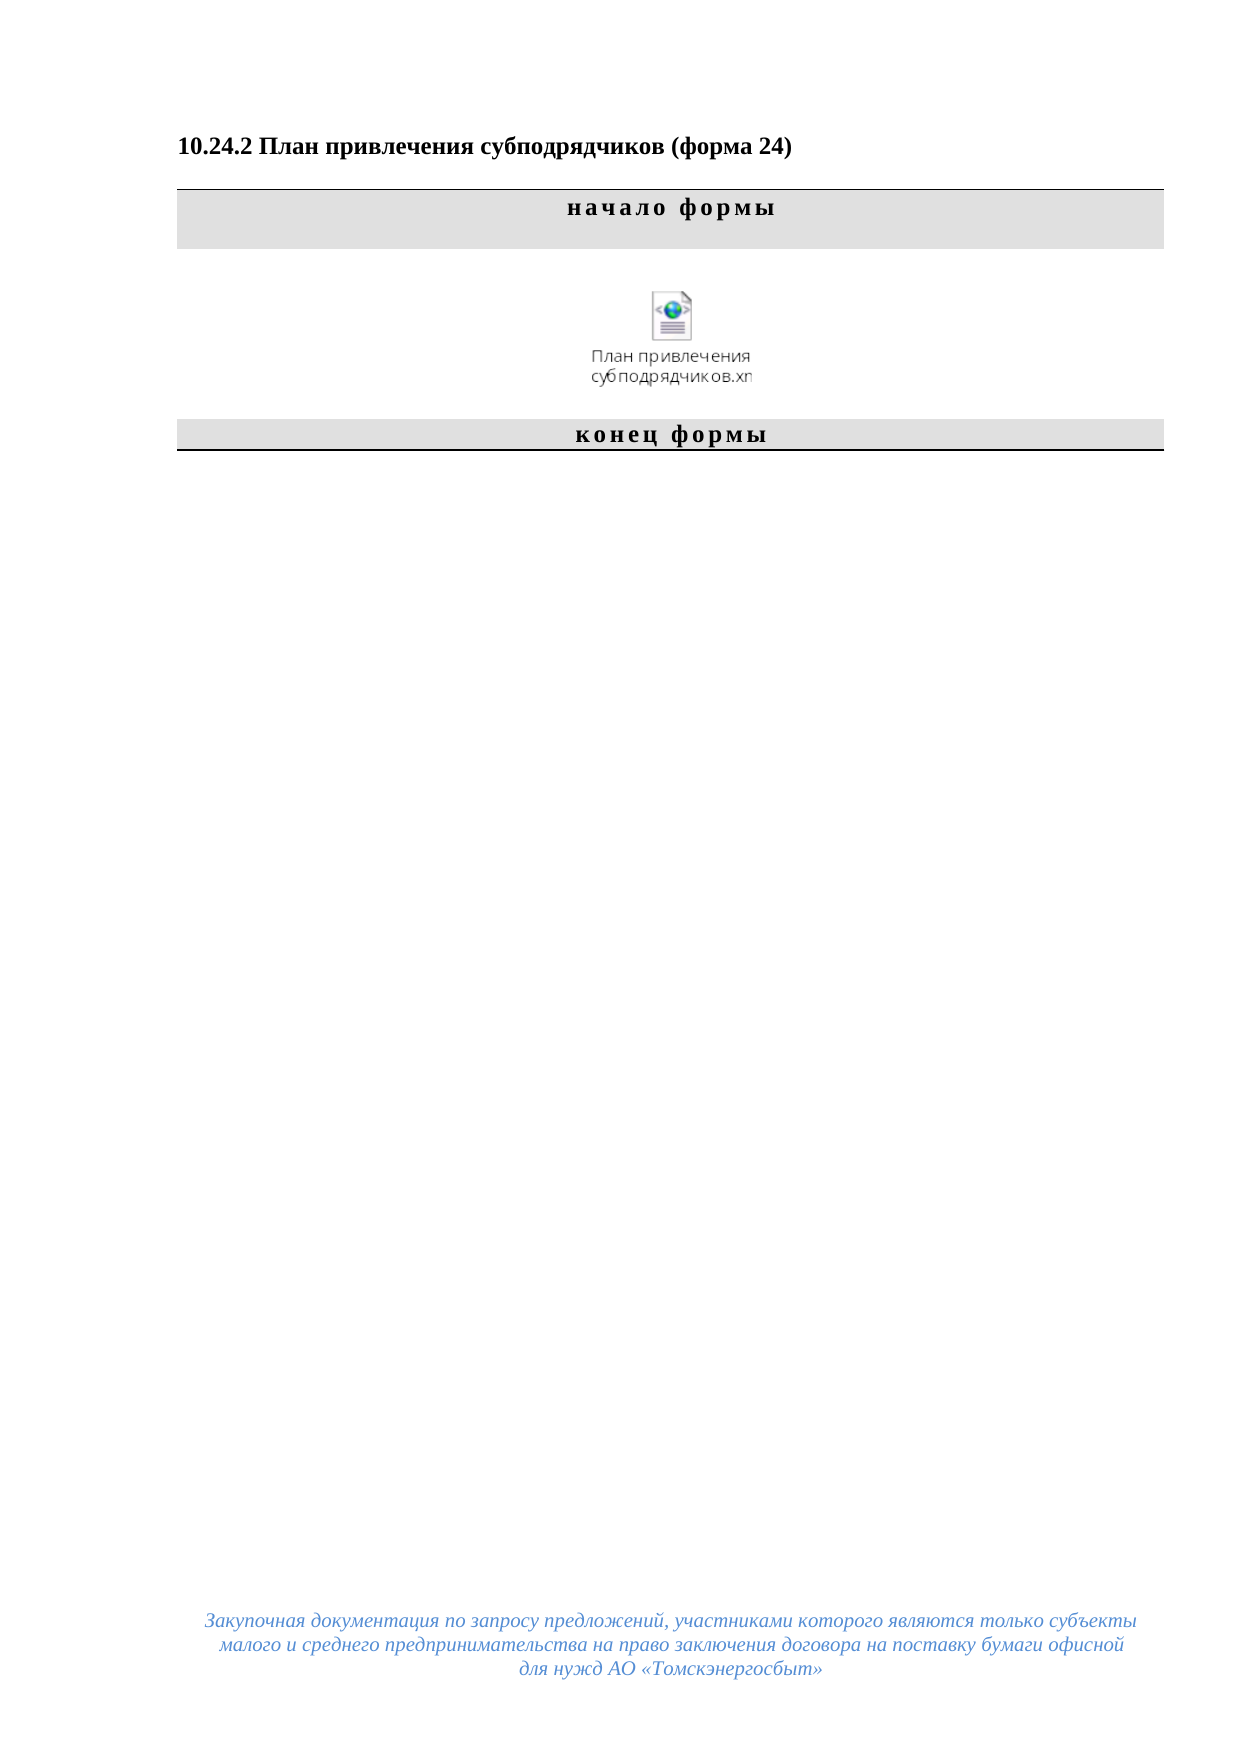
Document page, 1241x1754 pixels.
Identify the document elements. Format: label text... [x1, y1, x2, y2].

text начало формы [177, 190, 1164, 217]
text 10.24.2 План привлечения субподрядчиков (форма 24) [177, 131, 1167, 160]
text конец формы [177, 419, 1164, 449]
